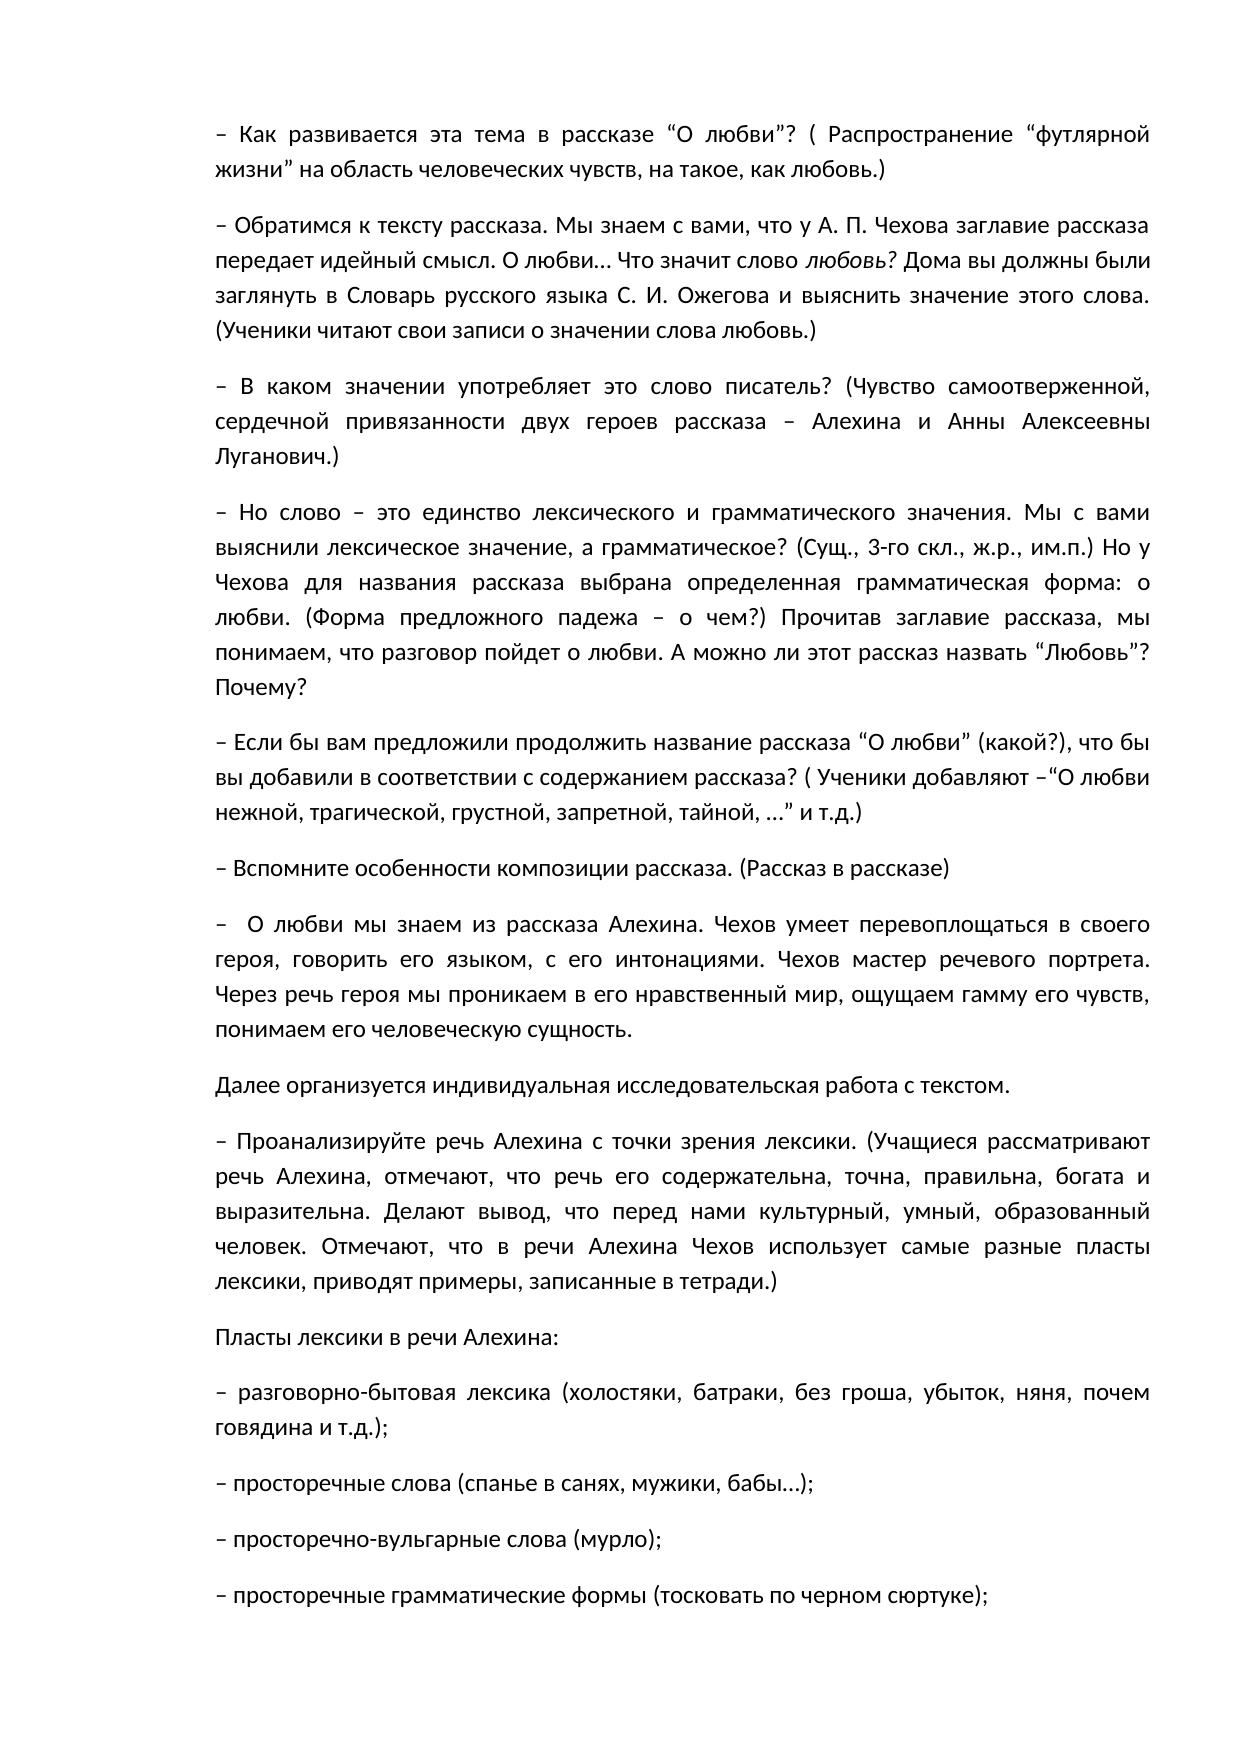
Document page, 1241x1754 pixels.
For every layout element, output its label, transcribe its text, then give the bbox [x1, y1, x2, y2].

text – просторечно-вульгарные слова (мурло); [215, 1523, 1152, 1554]
text – разговорно-бытовая лексика (холостяки, батраки, без гроша, убыток, няня, почем говядина и т.д.); [215, 1376, 1152, 1442]
text – просторечные грамматические формы (тосковать по черном сюртуке); [215, 1579, 1152, 1609]
text – В каком значении употребляет это слово писатель? (Чувство самоотверженной, сердечной привязанности двух героев рассказа – Алехина и Анны Алексеевны Луганович.) [215, 370, 1152, 470]
text – Обратимся к тексту рассказа. Мы знаем с вами, что у А. П. Чехова заглавие рассказа передает идейный смысл. О любви… Что значит слово любовь? Дома вы должны были заглянуть в Словарь русского языка С. И. Ожегова и выяснить значение этого слова. (Ученики читают свои записи о значении слова любовь.) [215, 209, 1152, 344]
text Далее организуется индивидуальная исследовательская работа с текстом. [215, 1069, 1152, 1099]
text – Вспомните особенности композиции рассказа. (Рассказ в рассказе) [215, 852, 1152, 883]
text – О любви мы знаем из рассказа Алехина. Чехов умеет перевоплощаться в своего героя, говорить его языком, с его интонациями. Чехов мастер речевого портрета. Через речь героя мы проникаем в его нравственный мир, ощущаем гамму его чувств, понимаем его человеческую сущность. [215, 908, 1152, 1044]
text – Проанализируйте речь Алехина с точки зрения лексики. (Учащиеся рассматривают речь Алехина, отмечают, что речь его содержательна, точна, правильна, богата и выразительна. Делают вывод, что перед нами культурный, умный, образованный человек. Отмечают, что в речи Алехина Чехов использует самые разные пласты лексики, приводят примеры, записанные в тетради.) [215, 1125, 1152, 1295]
text – просторечные слова (спанье в санях, мужики, бабы…); [215, 1467, 1152, 1498]
text – Если бы вам предложили продолжить название рассказа “О любви” (какой?), что бы вы добавили в соответствии с содержанием рассказа? ( Ученики добавляют –“О любви нежной, трагической, грустной, запретной, тайной, …” и т.д.) [215, 726, 1152, 827]
text Пласты лексики в речи Алехина: [215, 1321, 1152, 1351]
text – Как развивается эта тема в рассказе “О любви”? ( Распространение “футлярной жизни” на область человеческих чувств, на такое, как любовь.) [215, 118, 1152, 184]
text – Но слово – это единство лексического и грамматического значения. Мы с вами выяснили лексическое значение, а грамматическое? (Сущ., 3-го скл., ж.р., им.п.) Но у Чехова для названия рассказа выбрана определенная грамматическая форма: о любви. (Форма предложного падежа – о чем?) Прочитав заглавие рассказа, мы понимаем, что разговор пойдет о любви. А можно ли этот рассказ назвать “Любовь”? Почему? [215, 496, 1152, 701]
